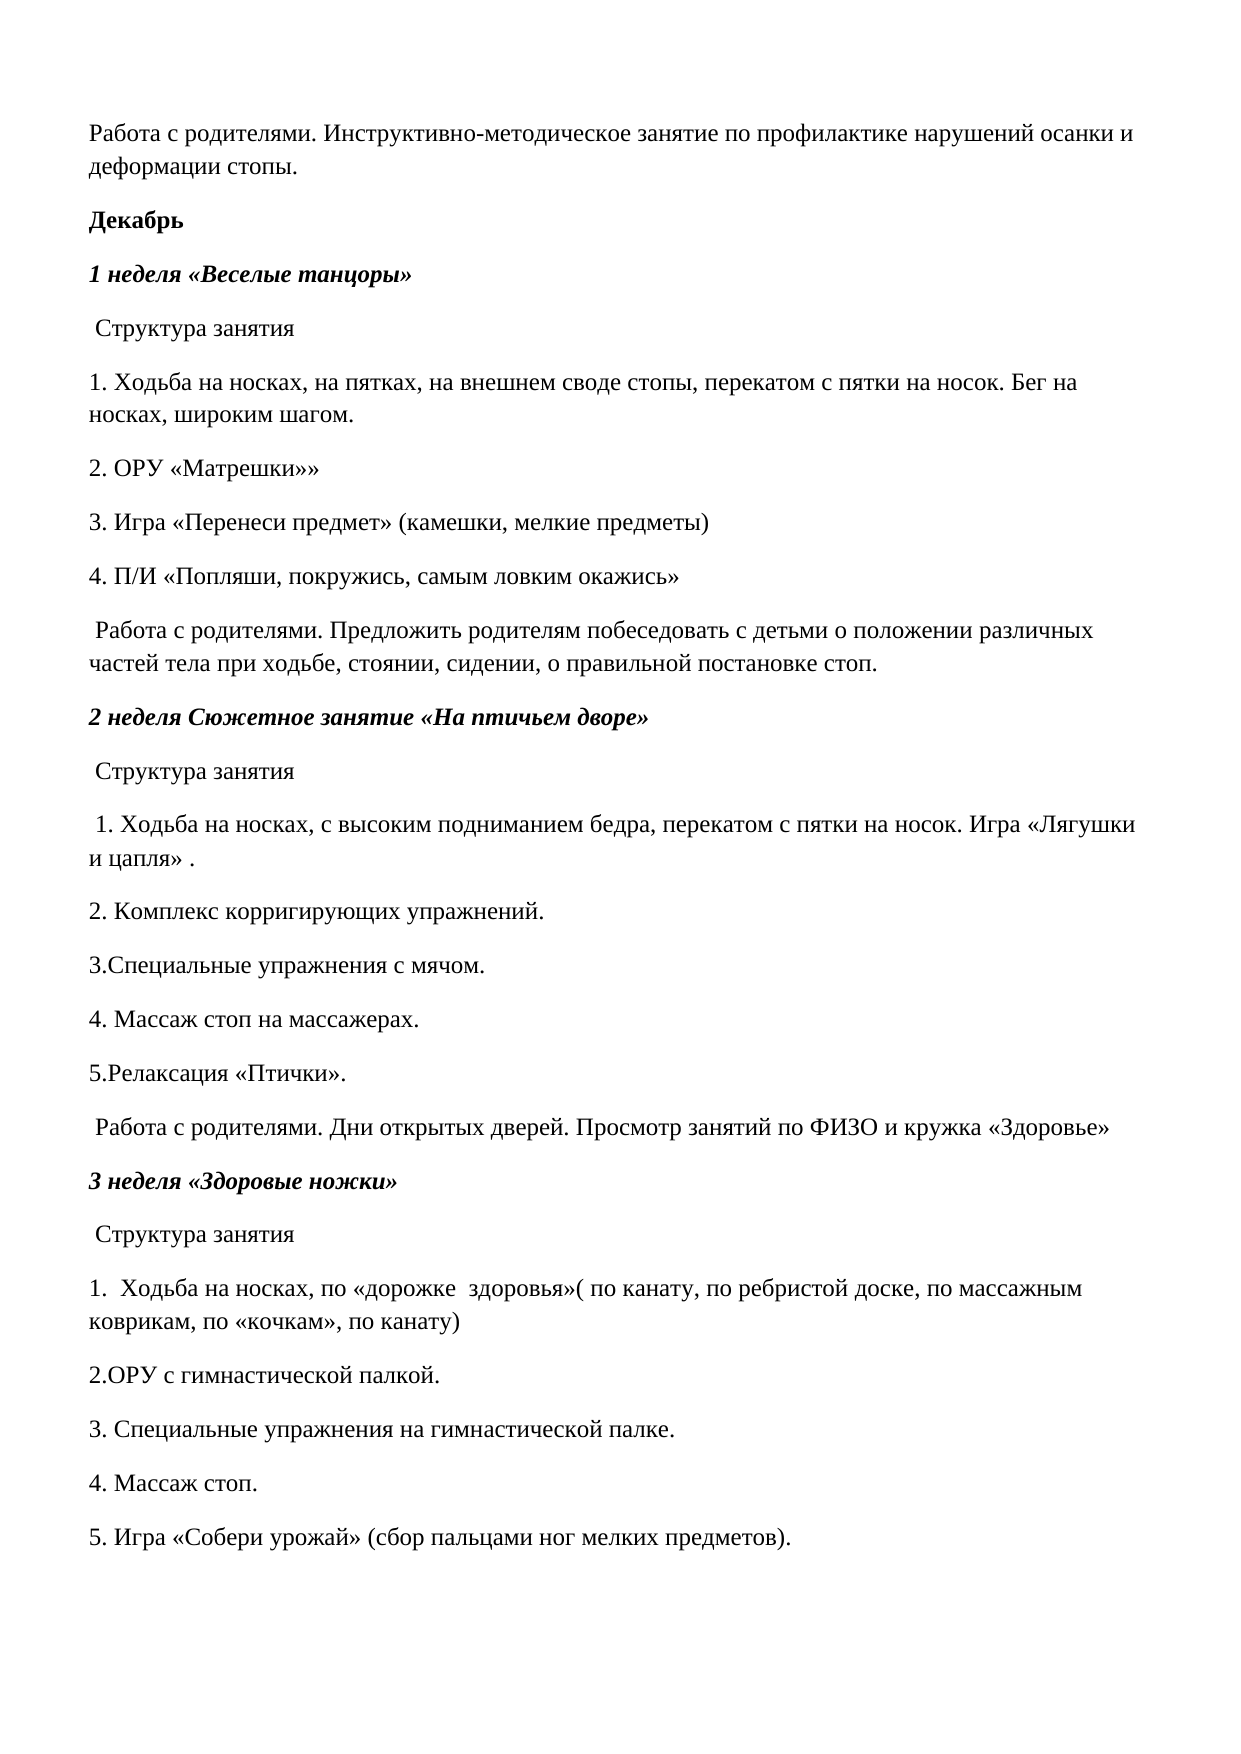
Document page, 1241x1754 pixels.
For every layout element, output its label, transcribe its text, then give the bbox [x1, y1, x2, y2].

text Работа с родителями. Инструктивно-методическое занятие по профилактике нарушений осанки и деформации стопы. [89, 118, 1152, 180]
text 4. П/И «Попляши, покружись, самым ловким окажись» [89, 561, 1152, 590]
text 3. Игра «Перенеси предмет» (камешки, мелкие предметы) [89, 507, 1152, 536]
text Структура занятия [89, 756, 1152, 784]
text 2 неделя Сюжетное занятие «На птичьем дворе» [89, 702, 1152, 731]
text 1. Ходьба на носках, на пятках, на внешнем своде стопы, перекатом с пятки на носок. Бег на носках, широким шагом. [89, 367, 1152, 428]
text Работа с родителями. Дни открытых дверей. Просмотр занятий по ФИЗО и кружка «Здоровье» [89, 1112, 1152, 1141]
text 5.Релаксация «Птички». [89, 1058, 1152, 1087]
text 4. Массаж стоп. [89, 1468, 1152, 1497]
text Декабрь [89, 205, 1152, 234]
text Структура занятия [89, 313, 1152, 341]
text 1. Ходьба на носках, с высоким подниманием бедра, перекатом с пятки на носок. Игра «Лягушки и цапля» . [89, 809, 1152, 871]
text 4. Массаж стоп на массажерах. [89, 1004, 1152, 1033]
text Структура занятия [89, 1219, 1152, 1248]
text 3 неделя «Здоровые ножки» [89, 1166, 1152, 1194]
text 1 неделя «Веселые танцоры» [89, 259, 1152, 288]
text 5. Игра «Собери урожай» (сбор пальцами ног мелких предметов). [89, 1522, 1152, 1551]
text 2. Комплекс корригирующих упражнений. [89, 896, 1152, 925]
text Работа с родителями. Предложить родителям побеседовать с детьми о положении различных частей тела при ходьбе, стоянии, сидении, о правильной постановке стоп. [89, 615, 1152, 677]
text 3. Специальные упражнения на гимнастической палке. [89, 1414, 1152, 1443]
text 2.ОРУ с гимнастической палкой. [89, 1360, 1152, 1389]
text 1. Ходьба на носках, по «дорожке здоровья»( по канату, по ребристой доске, по массажным коврикам, по «кочкам», по канату) [89, 1273, 1152, 1335]
text 2. ОРУ «Матрешки»» [89, 453, 1152, 482]
text 3.Специальные упражнения с мячом. [89, 950, 1152, 979]
